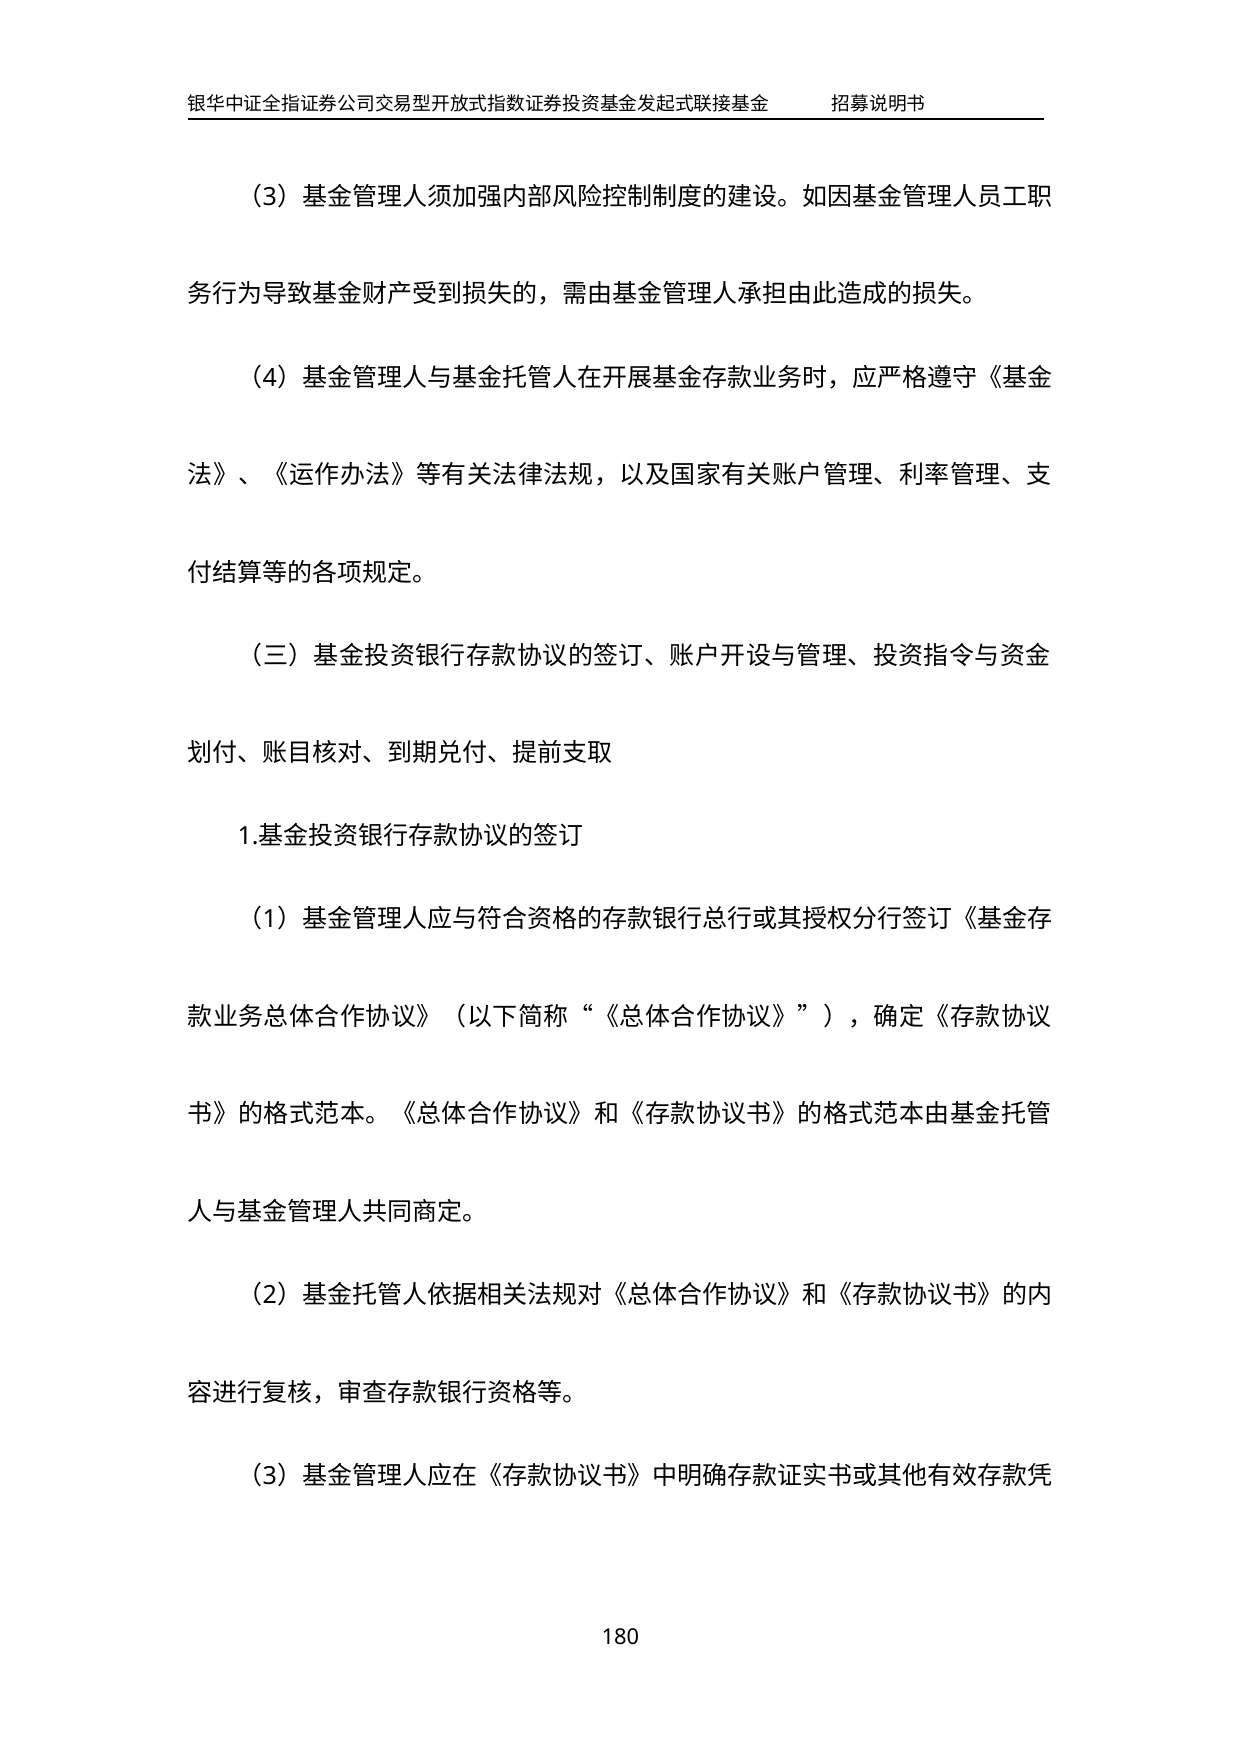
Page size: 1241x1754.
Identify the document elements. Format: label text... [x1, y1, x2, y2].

text （4）基金管理人与基金托管人在开展基金存款业务时，应严格遵守《基金法》、《运作办法》等有关法律法规，以及国家有关账户管理、利率管理、支付结算等的各项规定。 [187, 343, 1053, 603]
text （1）基金管理人应与符合资格的存款银行总行或其授权分行签订《基金存款业务总体合作协议》（以下简称“《总体合作协议》”），确定《存款协议书》的格式范本。《总体合作协议》和《存款协议书》的格式范本由基金托管人与基金管理人共同商定。 [187, 884, 1053, 1242]
text （3）基金管理人须加强内部风险控制制度的建设。如因基金管理人员工职务行为导致基金财产受到损失的，需由基金管理人承担由此造成的损失。 [187, 162, 1053, 324]
text （三）基金投资银行存款协议的签订、账户开设与管理、投资指令与资金划付、账目核对、到期兑付、提前支取 [187, 621, 1053, 783]
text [187, 1441, 1053, 1506]
text （2）基金托管人依据相关法规对《总体合作协议》和《存款协议书》的内容进行复核，审查存款银行资格等。 [187, 1260, 1053, 1423]
text 1.基金投资银行存款协议的签订 [187, 801, 1053, 866]
